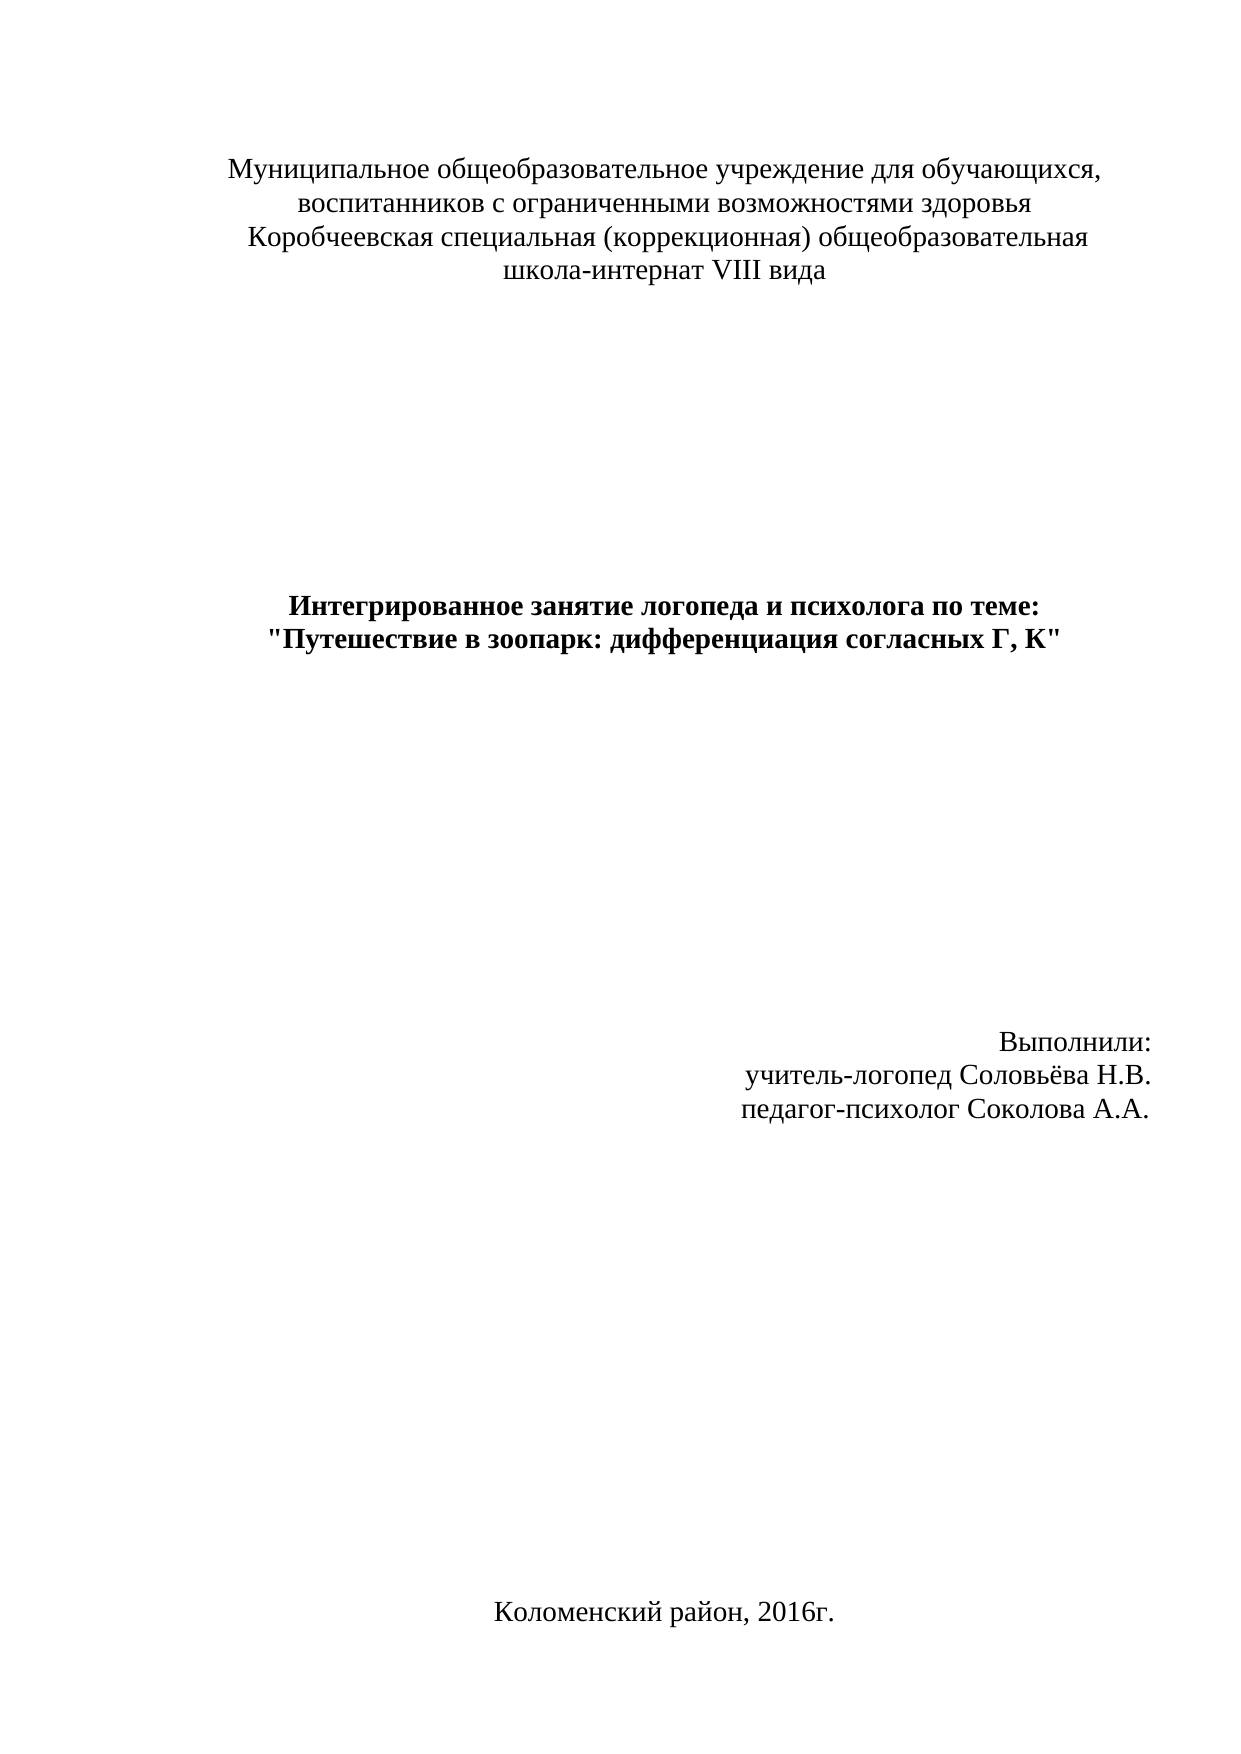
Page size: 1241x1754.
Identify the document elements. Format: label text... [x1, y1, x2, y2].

text педагог-психолог Соколова А.А. [177, 1091, 1152, 1124]
text Муниципальное общеобразовательное учреждение для обучающихся, воспитанников с ограниченными возможностями здоровья [177, 152, 1152, 219]
text Интегрированное занятие логопеда и психолога по теме: [177, 588, 1152, 621]
text Выполнили: [177, 1024, 1152, 1057]
text Коробчеевская специальная (коррекционная) общеобразовательная [177, 219, 1152, 252]
text "Путешествие в зоопарк: дифференциация согласных Г, К" [177, 621, 1152, 655]
text Коломенский район, 2016г. [177, 1594, 1152, 1627]
text учитель-логопед Соловьёва Н.В. [177, 1057, 1152, 1091]
text школа-интернат VIII вида [177, 252, 1152, 286]
